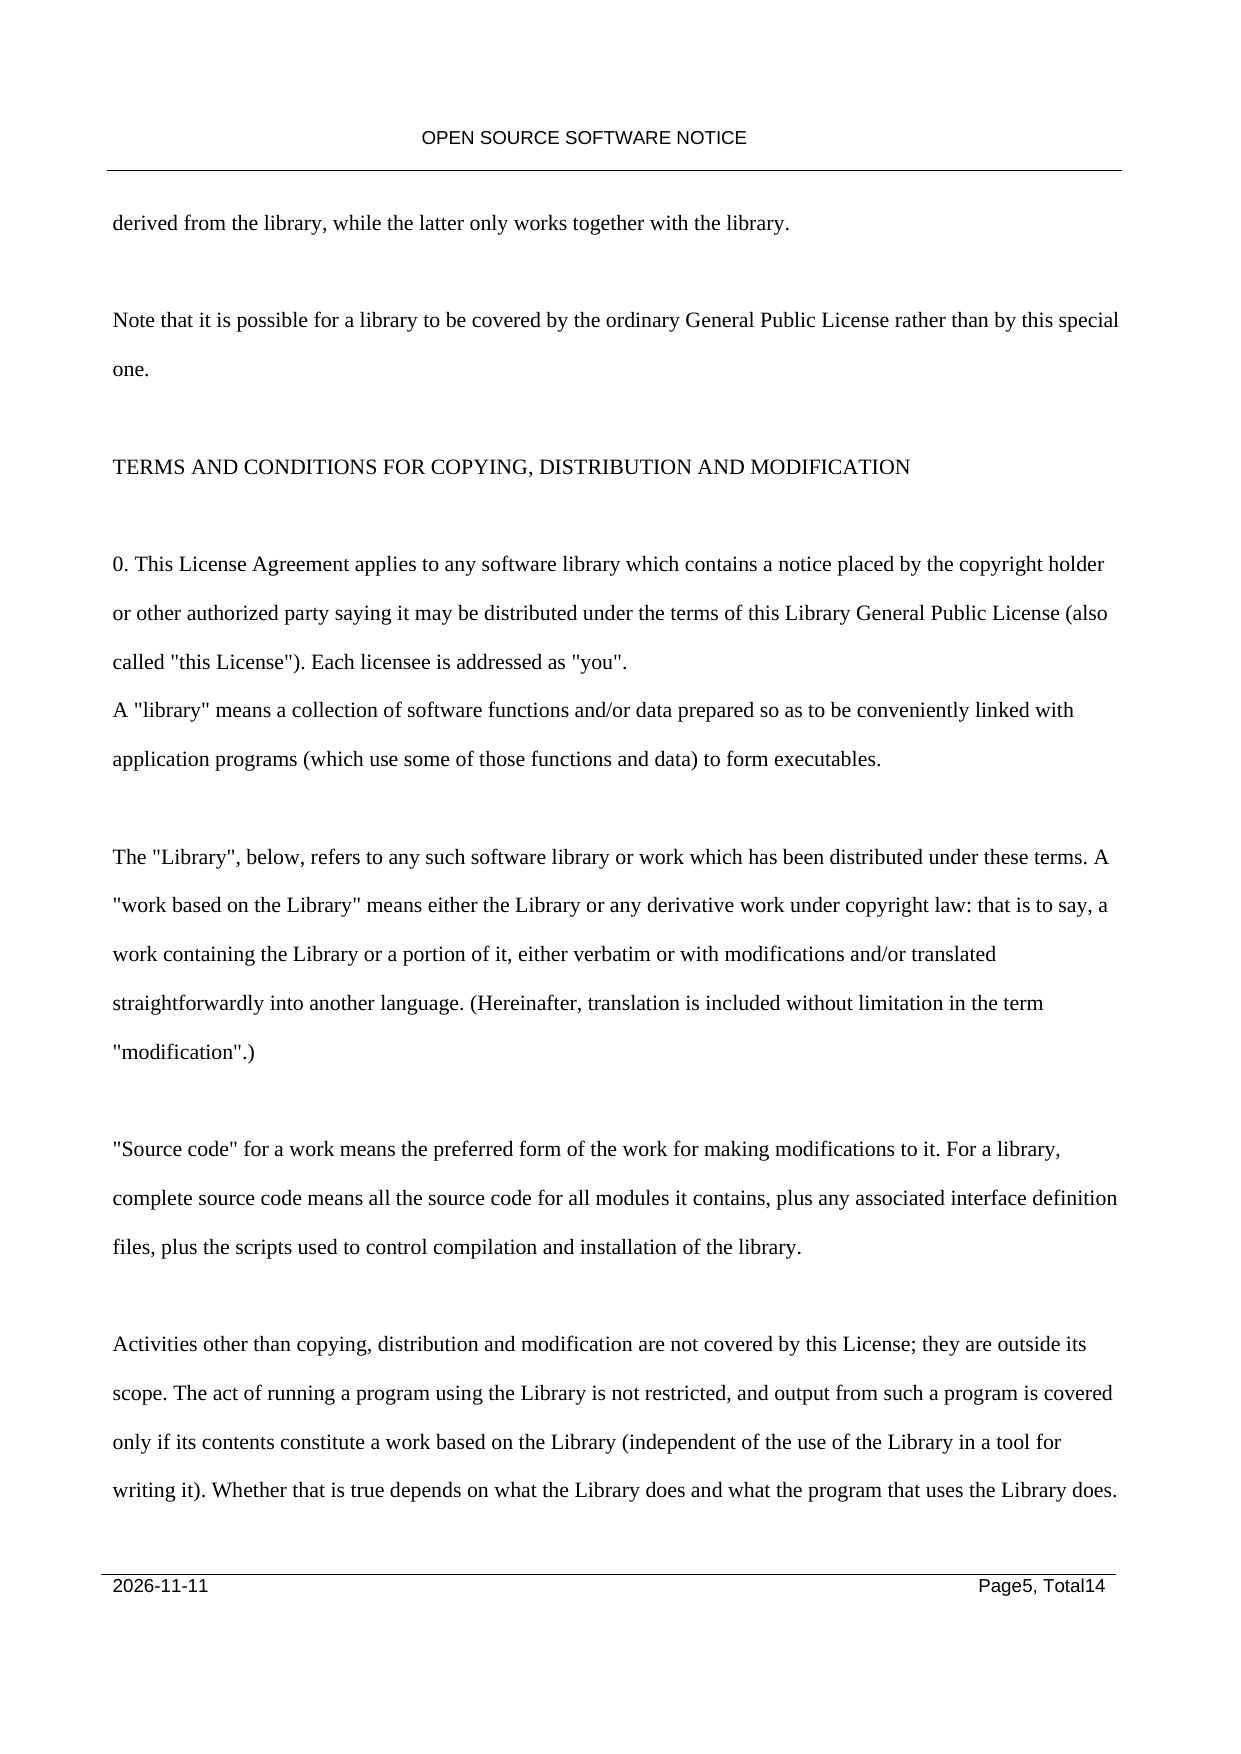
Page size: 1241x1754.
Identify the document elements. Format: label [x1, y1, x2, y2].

text [112, 206, 1128, 1506]
